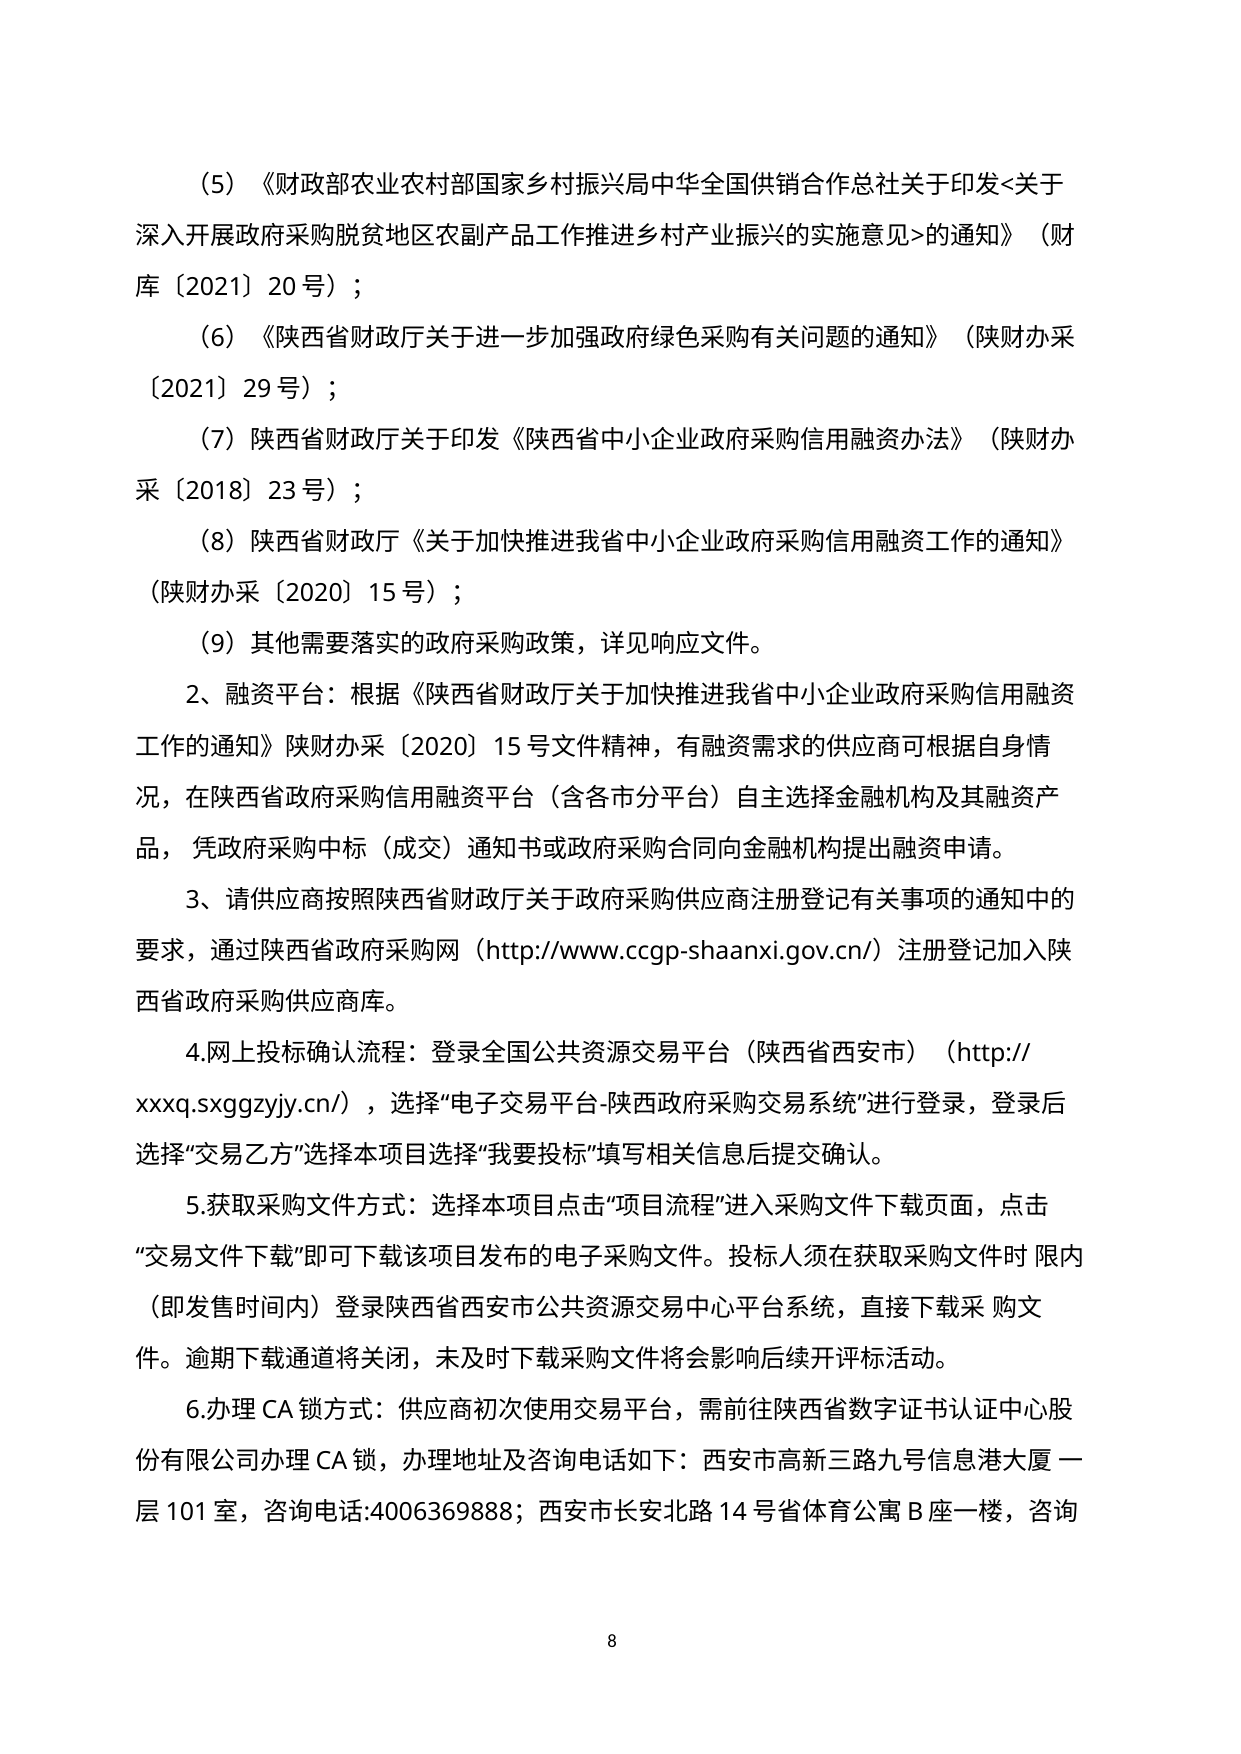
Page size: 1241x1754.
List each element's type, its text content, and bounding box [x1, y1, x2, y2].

text 3、请供应商按照陕西省财政厅关于政府采购供应商注册登记有关事项的通知中的要求，通过陕西省政府采购网（http://www.ccgp-shaanxi.gov.cn/）注册登记加入陕西省政府采购供应商库。 [135, 881, 1088, 1017]
text （5）《财政部农业农村部国家乡村振兴局中华全国供销合作总社关于印发<关于深入开展政府采购脱贫地区农副产品工作推进乡村产业振兴的实施意见>的通知》（财库〔2021〕20号）； [135, 167, 1088, 303]
text （7）陕西省财政厅关于印发《陕西省中小企业政府采购信用融资办法》（陕财办采〔2018〕23号）； [135, 422, 1088, 507]
text （9）其他需要落实的政府采购政策，详见响应文件。 [135, 626, 1088, 660]
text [135, 1392, 1088, 1528]
text 2、融资平台：根据《陕西省财政厅关于加快推进我省中小企业政府采购信用融资 工作的通知》陕财办采〔2020〕15号文件精神，有融资需求的供应商可根据自身情况，在陕西省政府采购信用融资平台（含各市分平台）自主选择金融机构及其融资产品， 凭政府采购中标（成交）通知书或政府采购合同向金融机构提出融资申请。 [135, 677, 1088, 864]
text 4.网上投标确认流程：登录全国公共资源交易平台（陕西省西安市）（http://xxxq.sxggzyjy.cn/），选择“电子交易平台-陕西政府采购交易系统”进行登录，登录后选择“交易乙方”选择本项目选择“我要投标”填写相关信息后提交确认。 [135, 1034, 1088, 1171]
text 5.获取采购文件方式：选择本项目点击“项目流程”进入采购文件下载页面，点击 “交易文件下载”即可下载该项目发布的电子采购文件。投标人须在获取采购文件时 限内（即发售时间内）登录陕西省西安市公共资源交易中心平台系统，直接下载采 购文件。逾期下载通道将关闭，未及时下载采购文件将会影响后续开评标活动。 [135, 1187, 1088, 1375]
text （8）陕西省财政厅《关于加快推进我省中小企业政府采购信用融资工作的通知》（陕财办采〔2020〕15号）； [135, 524, 1088, 609]
text （6）《陕西省财政厅关于进一步加强政府绿色采购有关问题的通知》（陕财办采〔2021〕29号）； [135, 320, 1088, 405]
